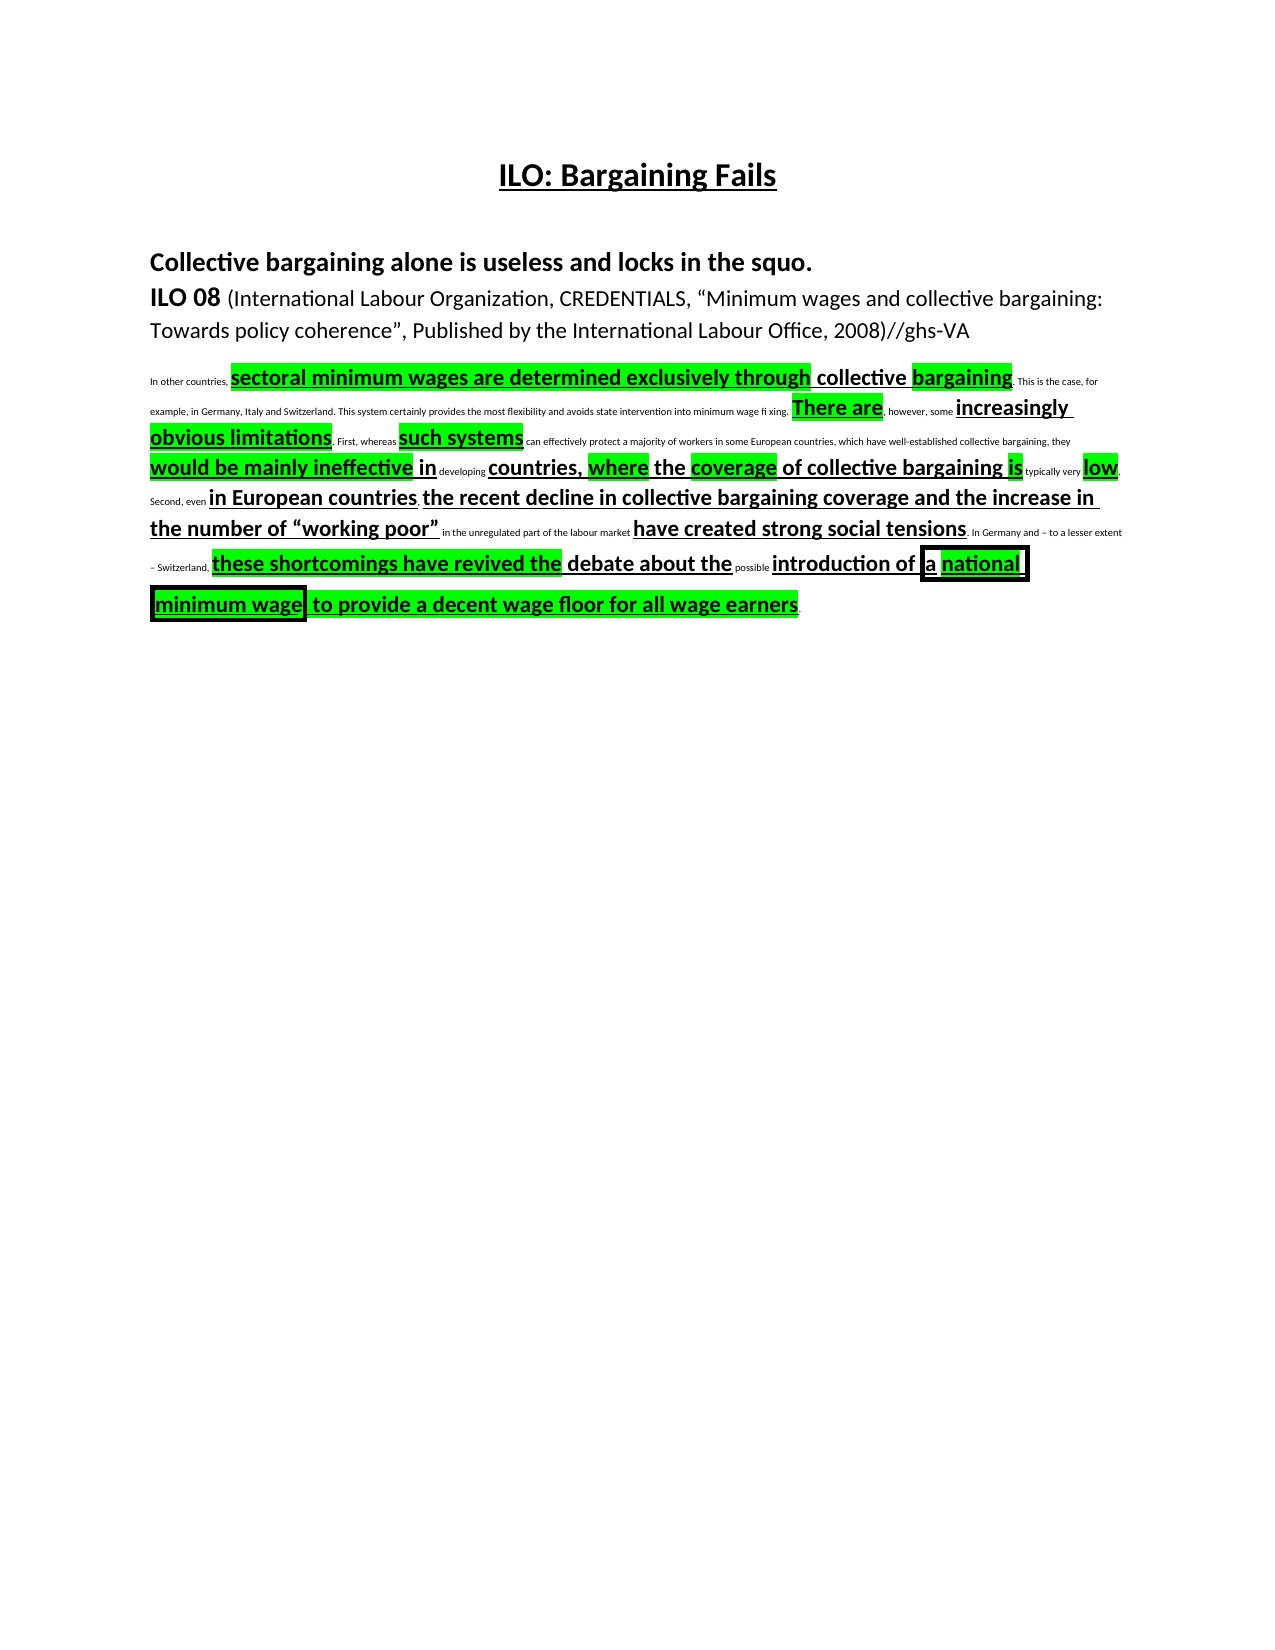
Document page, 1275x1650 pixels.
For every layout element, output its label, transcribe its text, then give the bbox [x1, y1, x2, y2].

text ILO 08 (International Labour Organization, CREDENTIALS, “Minimum wages and collective bargaining: Towards policy coherence”, Published by the International Labour Office, 2008)//ghs-VA [150, 281, 1125, 344]
subtitle Collective bargaining alone is useless and locks in the squo. [150, 245, 1125, 278]
text In other countries, sectoral minimum wages are determined exclusively through collective bargaining. This is the case, for example, in Germany, Italy and Switzerland. This system certainly provides the most flexibility and avoids state intervention into minimum wage fi xing. There are, however, some increasingly obvious limitations. First, whereas such systems can effectively protect a majority of workers in some European countries, which have well-established collective bargaining, they would be mainly ineffective in developing countries, where the coverage of collective bargaining is typically very low. Second, even in European countries, the recent decline in collective bargaining coverage and the increase in the number of “working poor” in the unregulated part of the labour market have created strong social tensions. In Germany and – to a lesser extent – Switzerland, these shortcomings have revived the debate about the possible introduction of a national minimum wage to provide a decent wage floor for all wage earners. [150, 363, 1125, 622]
subtitle ILO: Bargaining Fails [150, 154, 1125, 195]
